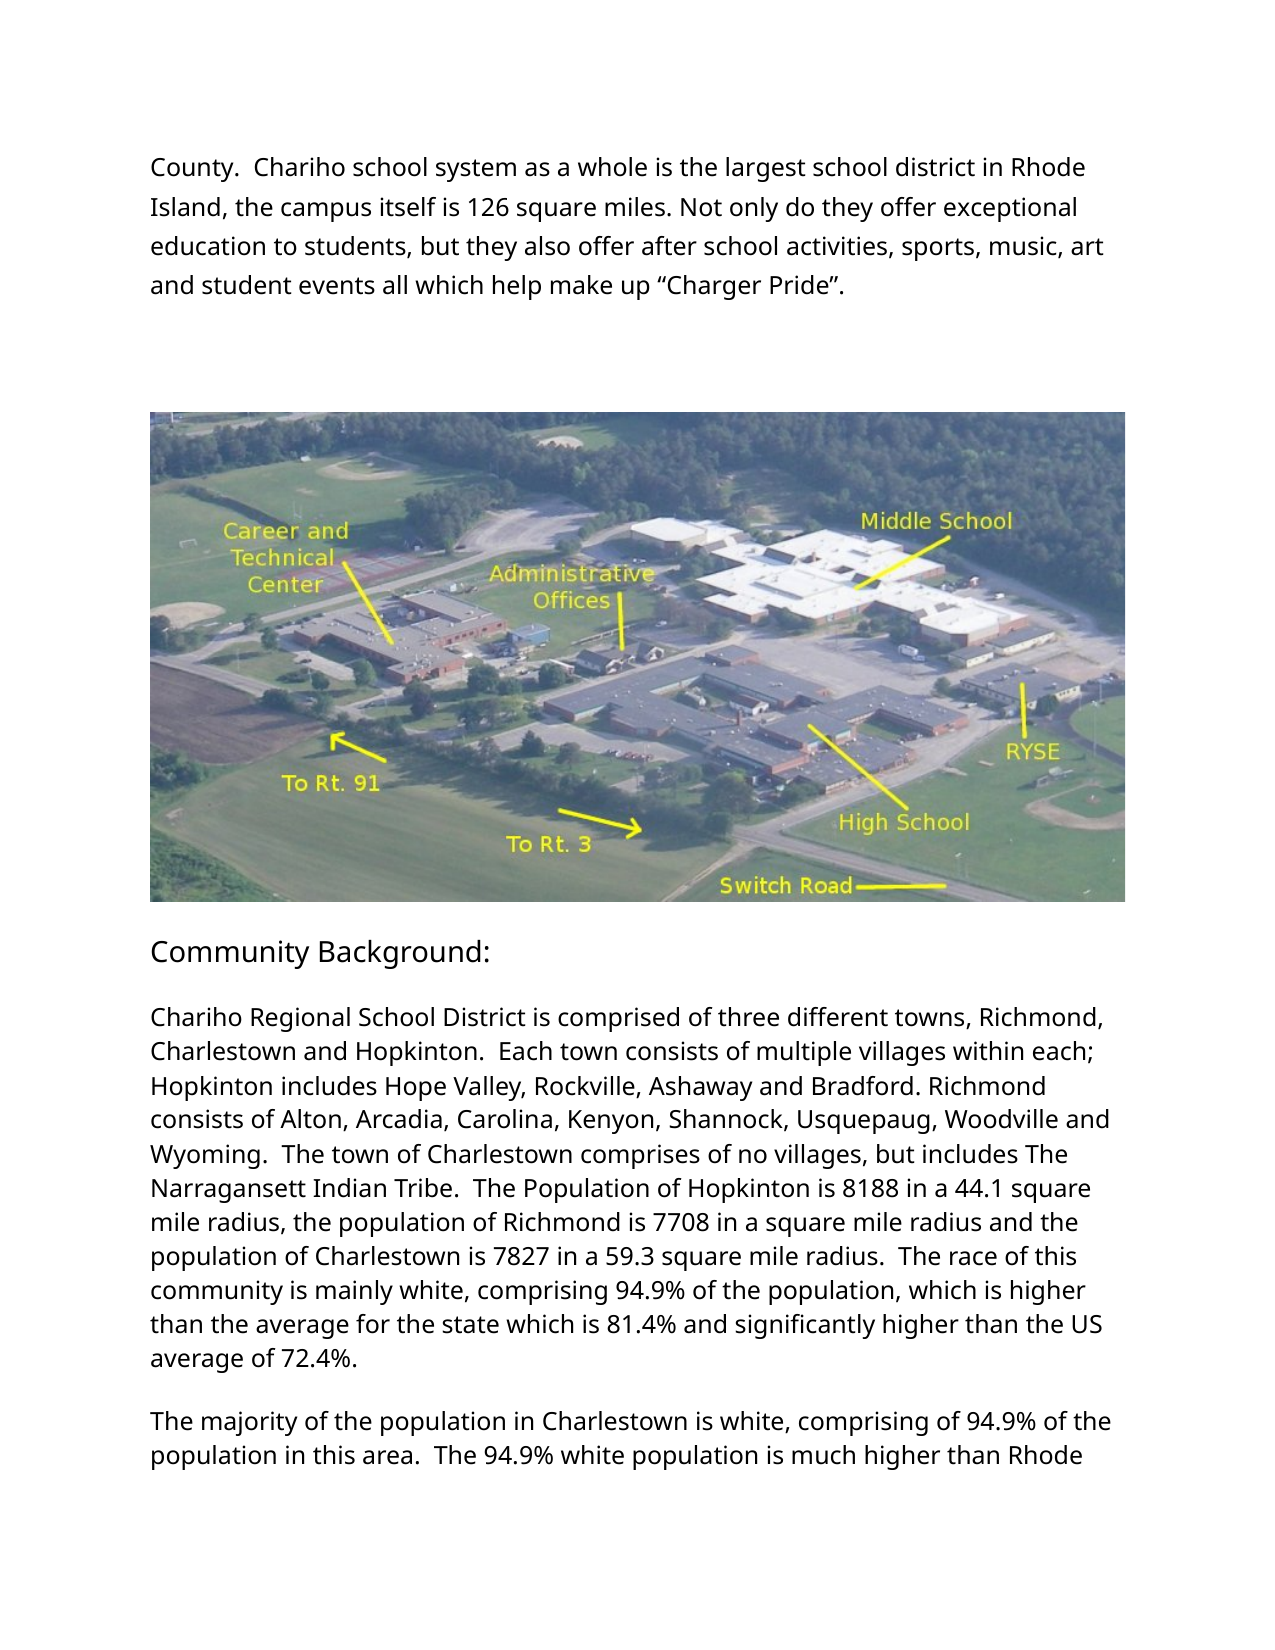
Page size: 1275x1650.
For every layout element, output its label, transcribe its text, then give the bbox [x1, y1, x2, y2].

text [150, 1404, 1125, 1472]
picture [150, 412, 1125, 902]
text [150, 150, 1125, 379]
text Chariho Regional School District is comprised of three different towns, Richmond, Charlestown and Hopkinton. Each town consists of multiple villages within each; Hopkinton includes Hope Valley, Rockville, Ashaway and Bradford. Richmond consists of Alton, Arcadia, Carolina, Kenyon, Shannock, Usquepaug, Woodville and Wyoming. The town of Charlestown comprises of no villages, but includes The Narragansett Indian Tribe. The Population of Hopkinton is 8188 in a 44.1 square mile radius, the population of Richmond is 7708 in a square mile radius and the population of Charlestown is 7827 in a 59.3 square mile radius. The race of this community is mainly white, comprising 94.9% of the population, which is higher than the average for the state which is 81.4% and significantly higher than the US average of 72.4%. [150, 1000, 1125, 1375]
text Community Background: [150, 931, 1125, 971]
